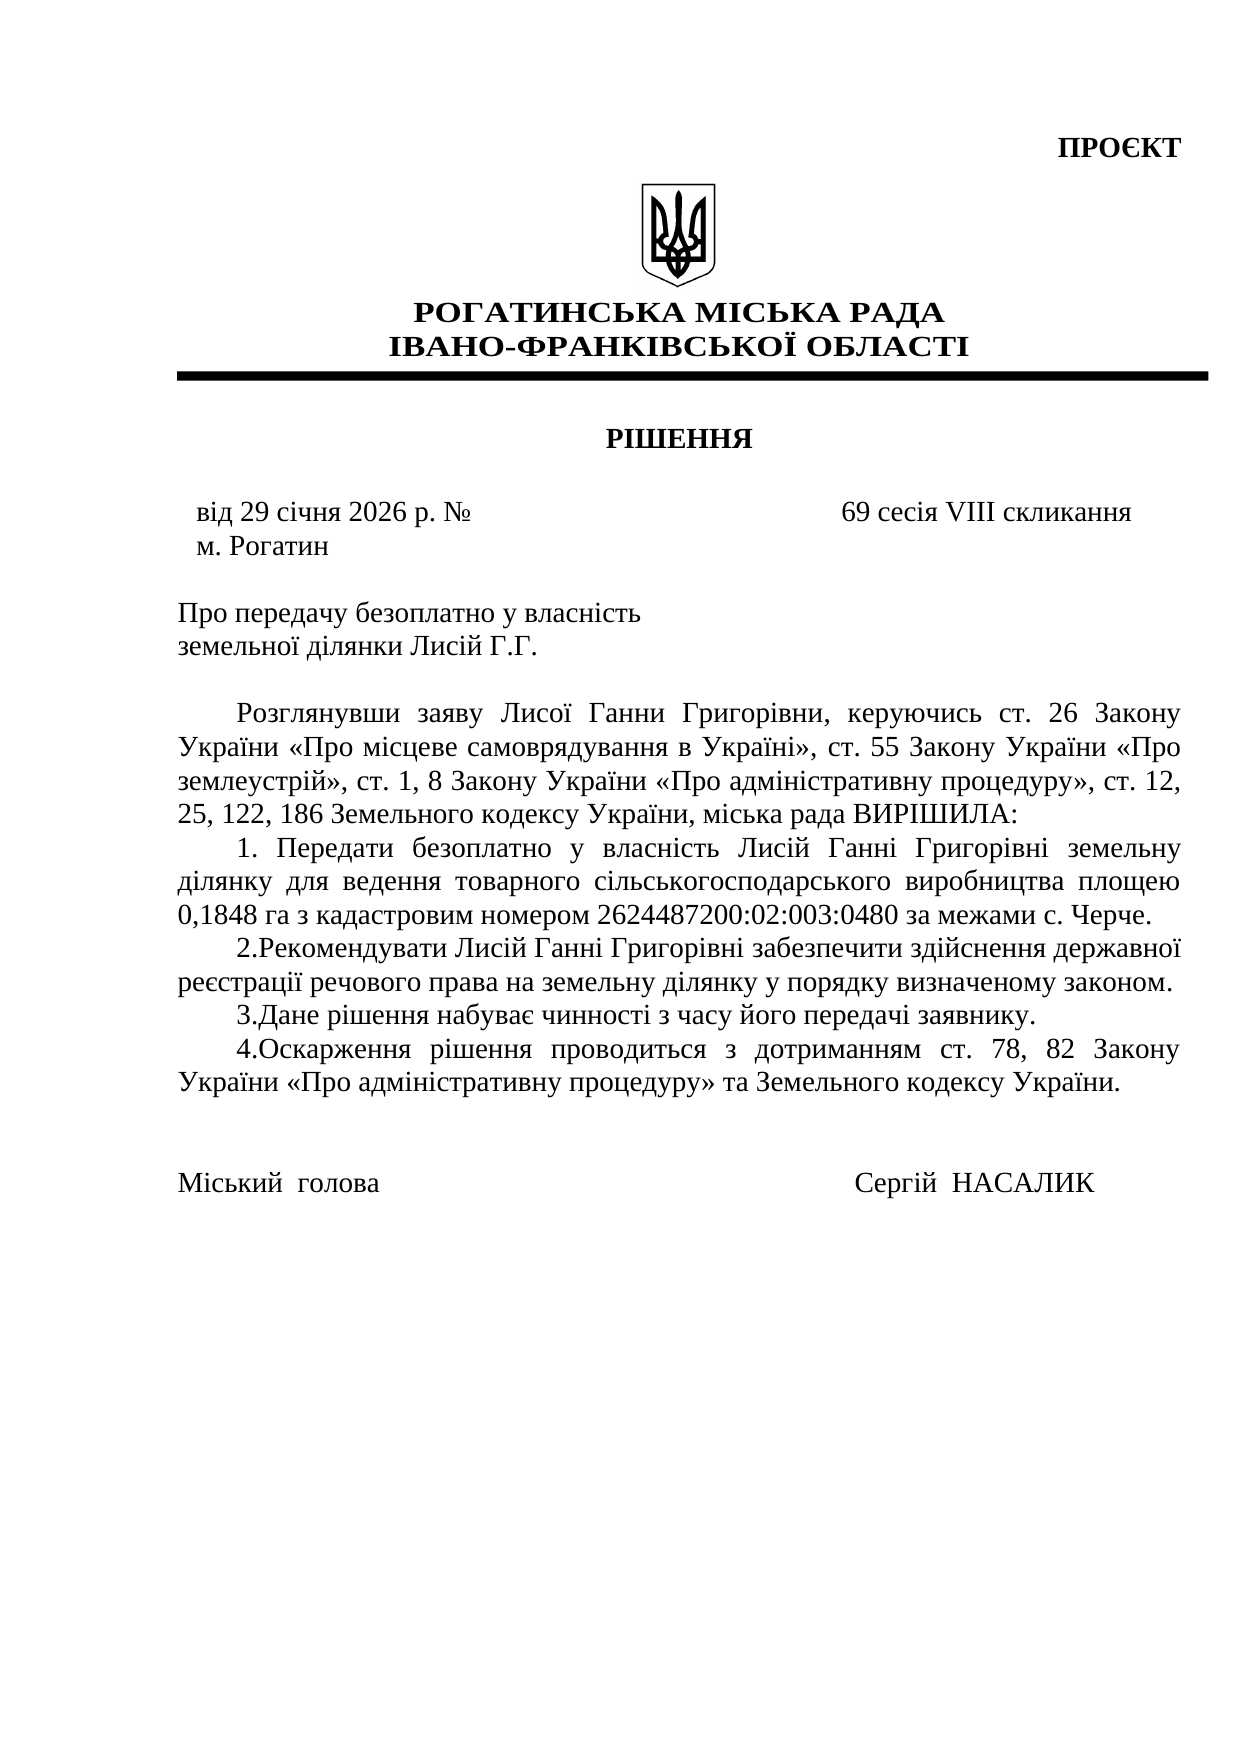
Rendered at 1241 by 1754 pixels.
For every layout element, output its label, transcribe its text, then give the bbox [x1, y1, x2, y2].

text Міський голова Сергій НАСАЛИК [177, 1165, 1181, 1199]
text 4.Оскарження рішення проводиться з дотриманням ст. 78, 82 Закону України «Про адміністративну процедуру» та Земельного кодексу України. [177, 1031, 1181, 1098]
text РОГАТИНСЬКА МІСЬКА РАДА [177, 295, 1181, 329]
text РІШЕННЯ [177, 421, 1181, 454]
text ІВАНО-ФРАНКІВСЬКОЇ ОБЛАСТІ [177, 329, 1181, 362]
text Розглянувши заяву Лисої Ганни Григорівни, керуючись ст. 26 Закону України «Про місцеве самоврядування в Україні», ст. 55 Закону України «Про землеустрій», ст. 1, 8 Закону України «Про адміністративну процедуру», ст. 12, 25, 122, 186 Земельного кодексу України, міська рада ВИРІШИЛА: [177, 696, 1181, 830]
text м. Рогатин [196, 528, 1237, 561]
text від 29 січня 2026 р. № 69 сесія VIII скликання [196, 494, 1237, 528]
text 1. Передати безоплатно у власність Лисій Ганні Григорівні земельну ділянку для ведення товарного сільськогосподарського виробництва площею 0,1848 га з кадастровим номером 2624487200:02:003:0480 за межами с. Черче. [177, 830, 1181, 930]
text 2.Рекомендувати Лисій Ганні Григорівні забезпечити здійснення державної реєстрації речового права на земельну ділянку у порядку визначеному законом. [177, 930, 1181, 997]
text 3.Дане рішення набуває чинності з часу його передачі заявнику. [177, 997, 1181, 1031]
text Про передачу безоплатно у власність [177, 595, 1237, 628]
text ПРОЄКТ [177, 131, 1181, 164]
text земельної ділянки Лисій Г.Г. [177, 628, 1181, 662]
